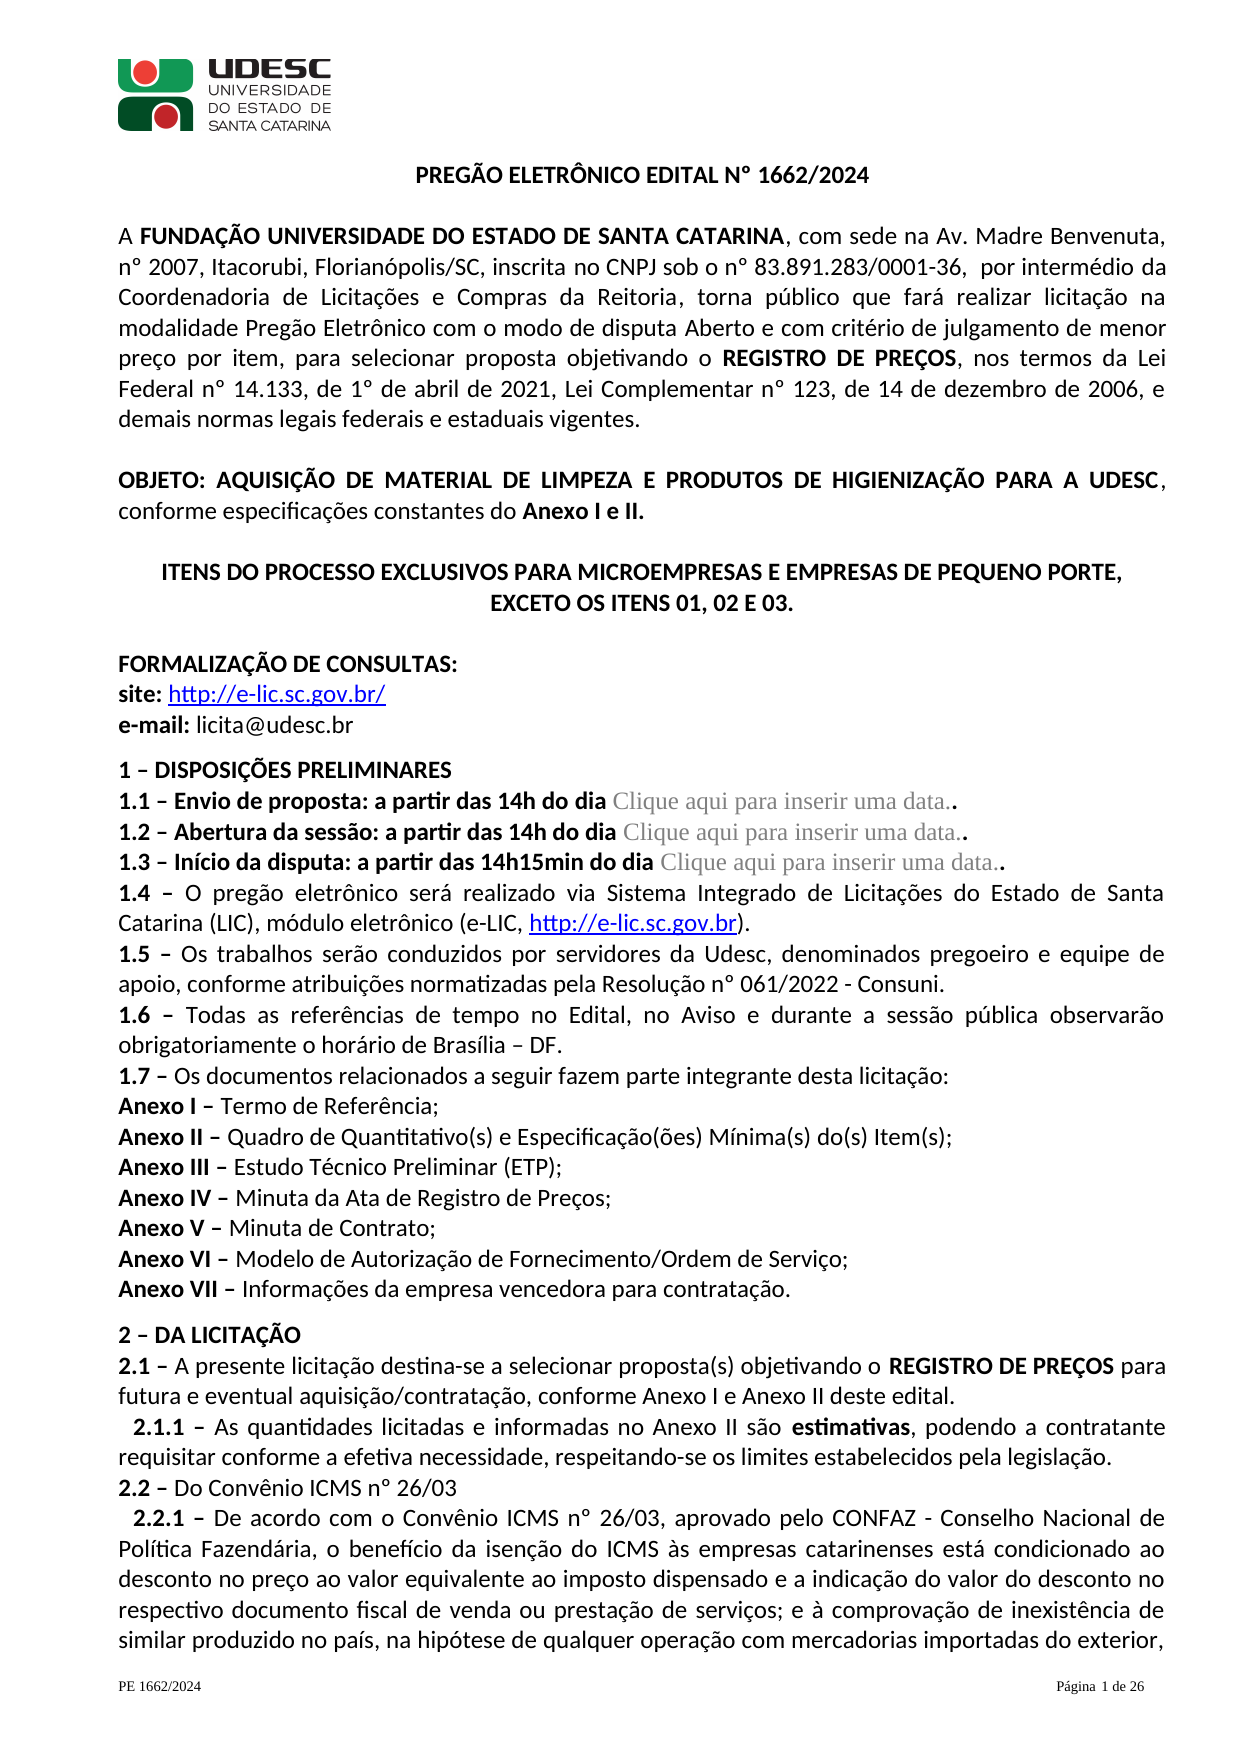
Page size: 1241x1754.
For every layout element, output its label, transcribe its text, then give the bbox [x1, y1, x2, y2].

text Anexo III – Estudo Técnico Preliminar (ETP); [118, 1151, 1166, 1182]
text 2.1.1 – As quantidades licitadas e informadas no Anexo II são estimativas, podendo a contratante requisitar conforme a efetiva necessidade, respeitando-se os limites estabelecidos pela legislação. [118, 1411, 1166, 1472]
text Anexo VII – Informações da empresa vencedora para contratação. [118, 1273, 1166, 1304]
text OBJETO: AQUISIÇÃO DE MATERIAL DE LIMPEZA E PRODUTOS DE HIGIENIZAÇÃO PARA A UDESC, conforme especificações constantes do Anexo I e II. [118, 464, 1166, 526]
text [118, 1502, 1166, 1655]
text 1.5 – Os trabalhos serão conduzidos por servidores da Udesc, denominados pregoeiro e equipe de apoio, conforme atribuições normatizadas pela Resolução nº 061/2022 - Consuni. [118, 938, 1166, 999]
text 1.3 – Início da disputa: a partir das 14h15min do dia . [118, 846, 1166, 877]
text Anexo IV – Minuta da Ata de Registro de Preços; [118, 1182, 1166, 1212]
text FORMALIZAÇÃO DE CONSULTAS: [118, 648, 1166, 678]
text PREGÃO ELETRÔNICO EDITAL Nº 1662/2024 [118, 159, 1166, 190]
text 1 – DISPOSIÇÕES PRELIMINARES [118, 754, 1166, 785]
text 2.2 – Do Convênio ICMS nº 26/03 [118, 1472, 1166, 1502]
text e-mail: [118, 709, 1166, 739]
text Anexo V – Minuta de Contrato; [118, 1212, 1166, 1243]
text 1.4 – O pregão eletrônico será realizado via Sistema Integrado de Licitações do Estado de Santa Catarina (LIC), módulo eletrônico (e-LIC, http://e-lic.sc.gov.br). [118, 877, 1166, 938]
text 2.1 – A presente licitação destina-se a selecionar proposta(s) objetivando o REGISTRO DE PREÇOS para futura e eventual aquisição/contratação, conforme Anexo I e Anexo II deste edital. [118, 1350, 1166, 1411]
text site: http://e-lic.sc.gov.br/ [118, 678, 1166, 709]
text 1.6 – Todas as referências de tempo no Edital, no Aviso e durante a sessão pública observarão obrigatoriamente o horário de Brasília – DF. [118, 999, 1166, 1060]
text 1.1 – Envio de proposta: a partir das 14h do dia . [118, 785, 1166, 816]
text A FUNDAÇÃO UNIVERSIDADE DO ESTADO DE SANTA CATARINA, com sede na Av. Madre Benvenuta, nº 2007, Itacorubi, Florianópolis/SC, inscrita no CNPJ sob o nº 83.891.283/0001-36, por intermédio , torna público que fará realizar licitação na modalidade Pregão Eletrônico com o modo de disputa e com critério de julgamento de menor preço , para selecionar proposta objetivando o REGISTRO DE PREÇOS, nos termos da Lei Federal nº 14.133, de 1º de abril de 2021, Lei Complementar nº 123, de 14 de dezembro de 2006, e demais normas legais federais e estaduais vigentes. [118, 220, 1166, 434]
text 1.2 – Abertura da sessão: a partir das 14h do dia . [118, 816, 1166, 846]
picture [118, 59, 331, 131]
text Anexo I – Termo de Referência; [118, 1090, 1166, 1121]
text ITENS DO PROCESSO EXCLUSIVOS PARA MICROEMPRESAS E EMPRESAS DE PEQUENO PORTE, EXCETO OS ITENS 01, 02 E 03. [118, 556, 1166, 617]
text 1.7 – Os documentos relacionados a seguir fazem parte integrante desta licitação: [118, 1060, 1166, 1090]
text 2 – DA LICITAÇÃO [118, 1319, 1166, 1350]
text Anexo VI – Modelo de Autorização de Fornecimento/Ordem de Serviço; [118, 1243, 1166, 1273]
text Anexo II – Quadro de Quantitativo(s) e Especificação(ões) Mínima(s) do(s) Item(s); [118, 1121, 1166, 1151]
